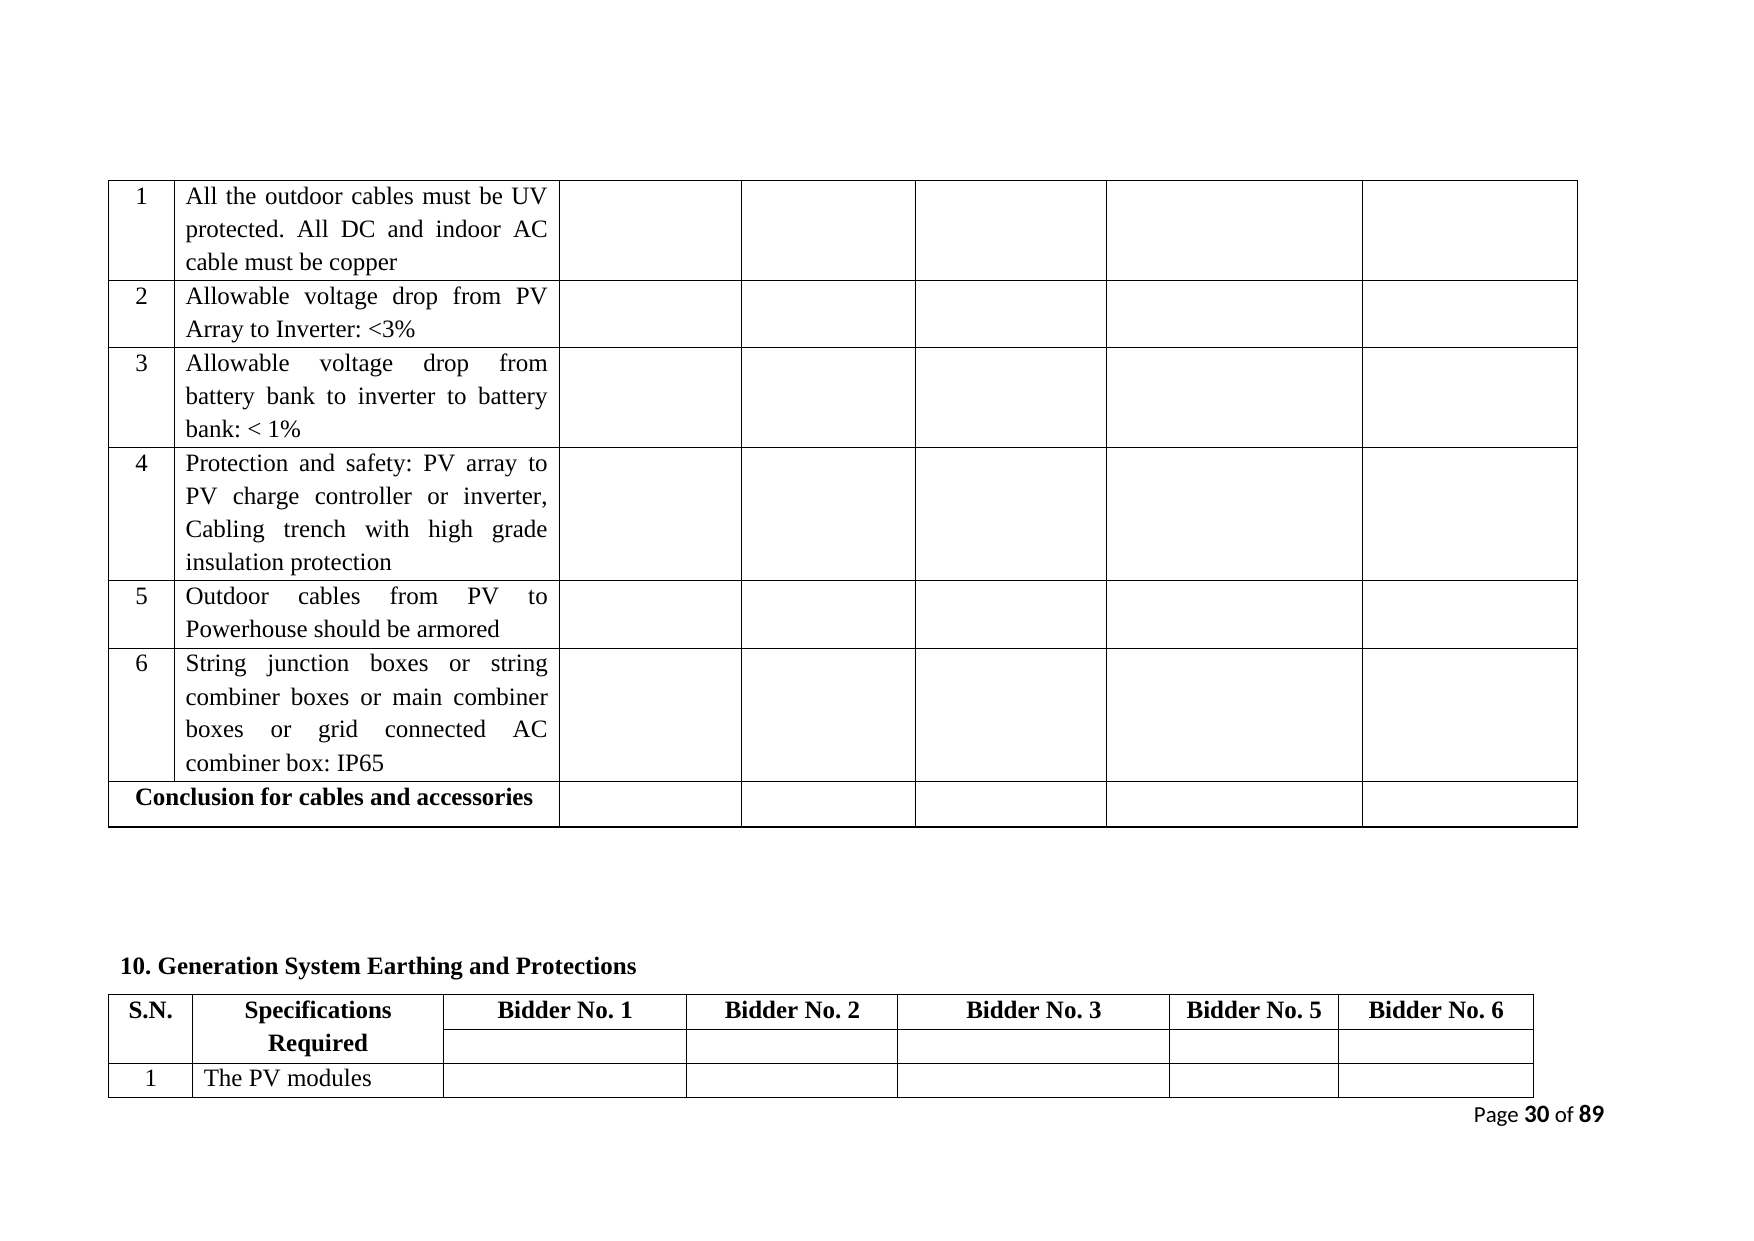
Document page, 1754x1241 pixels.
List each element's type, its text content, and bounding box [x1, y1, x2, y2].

table_cell [560, 581, 741, 647]
table_cell Outdoor cables from PV to Powerhouse should be armored [175, 581, 559, 647]
table_cell [1339, 1030, 1533, 1062]
table_cell [1363, 348, 1577, 447]
table_cell [1363, 281, 1577, 347]
table_cell [1363, 181, 1577, 280]
table_cell All the outdoor cables must be UV protected. All DC and indoor AC cable must be copper [175, 181, 559, 280]
table_cell String junction boxes or string combiner boxes or main combiner boxes or grid connected AC combiner box: IP65 [175, 649, 559, 781]
table_cell [1339, 1064, 1533, 1097]
table_cell [1107, 782, 1362, 826]
table_header Bidder No. 6 [1339, 995, 1533, 1028]
table_cell 2 [109, 281, 174, 347]
table_cell [1363, 649, 1577, 781]
table_cell [916, 448, 1106, 580]
table_cell [1107, 281, 1362, 347]
table_cell [916, 581, 1106, 647]
table_cell [916, 782, 1106, 826]
table_cell [1363, 581, 1577, 647]
table_cell [1363, 782, 1577, 826]
table_cell [1107, 181, 1362, 280]
list Generation System Earthing and Protections [120, 951, 1604, 980]
table_cell [1107, 348, 1362, 447]
table_cell [742, 448, 915, 580]
table_cell [560, 448, 741, 580]
table_cell [1107, 581, 1362, 647]
table_cell [898, 1064, 1169, 1097]
table_cell [560, 649, 741, 781]
table_cell [916, 281, 1106, 347]
table_cell [916, 649, 1106, 781]
table_cell [742, 181, 915, 280]
table_cell Conclusion for cables and accessories [109, 782, 559, 826]
table_cell 6 [109, 649, 174, 781]
table_cell [560, 348, 741, 447]
table_header Bidder No. 3 [898, 995, 1169, 1028]
table_cell [560, 181, 741, 280]
table_cell Allowable voltage drop from battery bank to inverter to battery bank: < 1% [175, 348, 559, 447]
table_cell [193, 1064, 443, 1097]
table_cell [560, 782, 741, 826]
table_cell [742, 281, 915, 347]
table_header Bidder No. 5 [1170, 995, 1338, 1028]
table_cell [1170, 1064, 1338, 1097]
table_cell [1363, 448, 1577, 580]
table_cell Protection and safety: PV array to PV charge controller or inverter, Cabling trench with high grade insulation protection [175, 448, 559, 580]
table_header Specifications Required [193, 995, 443, 1062]
table_header Bidder No. 1 [444, 995, 686, 1028]
table_cell [916, 181, 1106, 280]
table_cell [687, 1064, 897, 1097]
table_cell [687, 1030, 897, 1062]
table_cell [560, 281, 741, 347]
table_cell [1107, 448, 1362, 580]
table_cell 3 [109, 348, 174, 447]
table_cell Allowable voltage drop from PV Array to Inverter: <3% [175, 281, 559, 347]
table_cell [444, 1030, 686, 1062]
table_cell 5 [109, 581, 174, 647]
table_cell 4 [109, 448, 174, 580]
table_cell [1107, 649, 1362, 781]
table_header Bidder No. 2 [687, 995, 897, 1028]
table_cell [916, 348, 1106, 447]
table_cell [742, 581, 915, 647]
table_cell 1 [109, 181, 174, 280]
table_cell [898, 1030, 1169, 1062]
table_cell [742, 649, 915, 781]
table_header S.N. [109, 995, 192, 1062]
table_cell 1 [109, 1064, 192, 1097]
table_cell [1170, 1030, 1338, 1062]
table_cell [742, 782, 915, 826]
table_cell [742, 348, 915, 447]
table_cell [444, 1064, 686, 1097]
